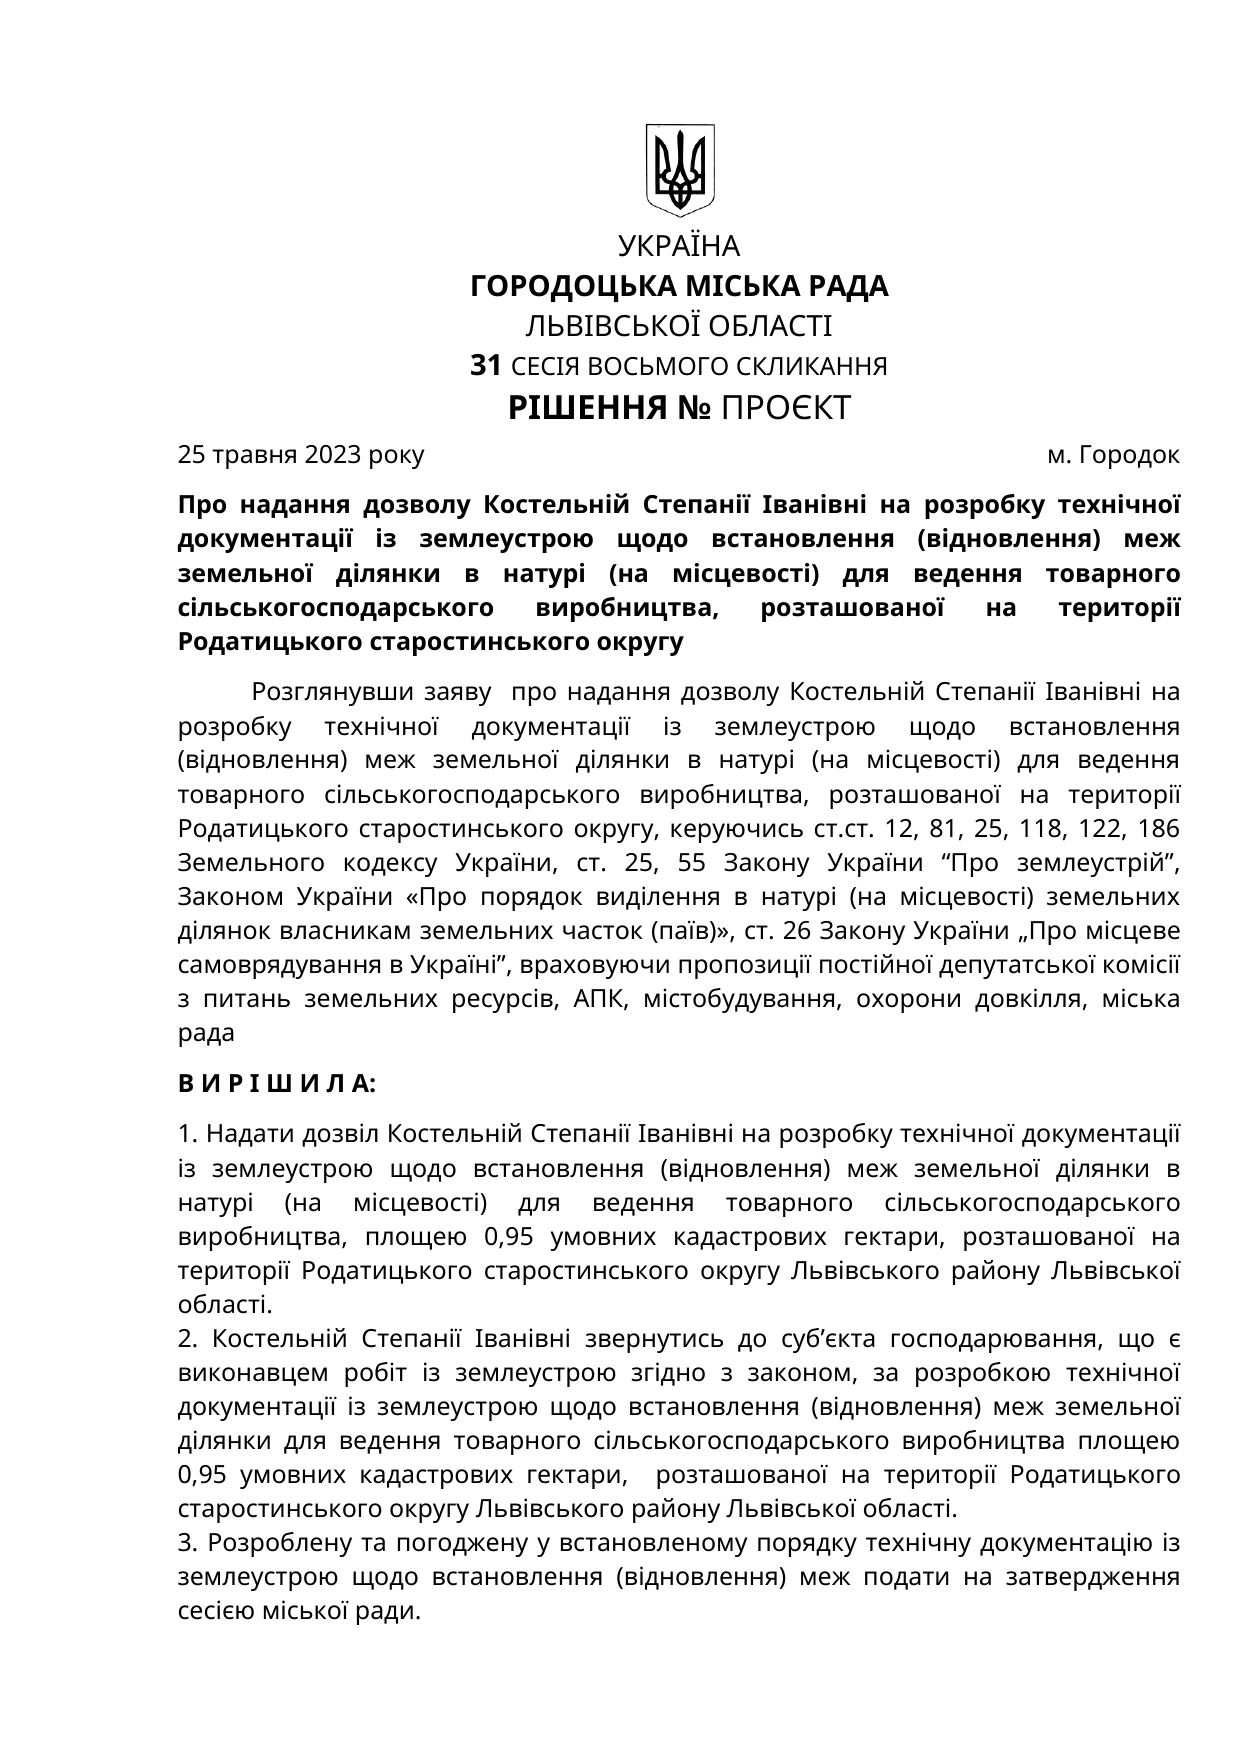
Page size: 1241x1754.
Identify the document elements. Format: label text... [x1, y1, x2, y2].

text 2. Костельній Степанії Іванівні звернутись до суб’єкта господарювання, що є виконавцем робіт із землеустрою згідно з законом, за розробкою технічної документації із землеустрою щодо встановлення (відновлення) меж земельної ділянки для ведення товарного сільськогосподарського виробництва площею 0,95 умовних кадастрових гектари, розташованої на території Родатицького старостинського округу Львівського району Львівської області. [177, 1321, 1182, 1525]
text 31 сесія восьмого скликання [177, 344, 1181, 384]
text ЛЬВІВСЬКОЇ ОБЛАСТІ [177, 305, 1181, 344]
text 25 травня 2023 року м. Городок [177, 436, 1181, 470]
text УКРАЇНА [177, 225, 1181, 265]
text Розглянувши заяву про надання дозволу Костельній Степанії Іванівні на розробку технічної документації із землеустрою щодо встановлення (відновлення) меж земельної ділянки в натурі (на місцевості) для ведення товарного сільськогосподарського виробництва, розташованої на території Родатицького старостинського округу, керуючись ст.ст. 12, 81, 25, 118, 122, 186 Земельного кодексу України, ст. 25, 55 Закону України “Про землеустрій”, Законом України «Про порядок виділення в натурі (на місцевості) земельних ділянок власникам земельних часток (паїв)», ст. 26 Закону України „Про місцеве самоврядування в Україні”, враховуючи пропозиції постійної депутатської комісії з питань земельних ресурсів, АПК, містобудування, охорони довкілля, міська рада [177, 674, 1182, 1049]
text РІШЕННЯ № ПРОЄКТ [177, 384, 1181, 429]
picture [633, 118, 726, 222]
text ГОРОДОЦЬКА МІСЬКА РАДА [177, 265, 1181, 305]
text 3. Розроблену та погоджену у встановленому порядку технічну документацію із землеустрою щодо встановлення (відновлення) меж подати на затвердження сесією міської ради. [177, 1525, 1182, 1627]
text 1. Надати дозвіл Костельній Степанії Іванівні на розробку технічної документації із землеустрою щодо встановлення (відновлення) меж земельної ділянки в натурі (на місцевості) для ведення товарного сільськогосподарського виробництва, площею 0,95 умовних кадастрових гектари, розташованої на території Родатицького старостинського округу Львівського району Львівської області. [177, 1116, 1182, 1321]
text Про надання дозволу Костельній Степанії Іванівні на розробку технічної документації із землеустрою щодо встановлення (відновлення) меж земельної ділянки в натурі (на місцевості) для ведення товарного сільськогосподарського виробництва, розташованої на території Родатицького старостинського округу [177, 487, 1182, 657]
text В И Р І Ш И Л А: [177, 1065, 1182, 1099]
